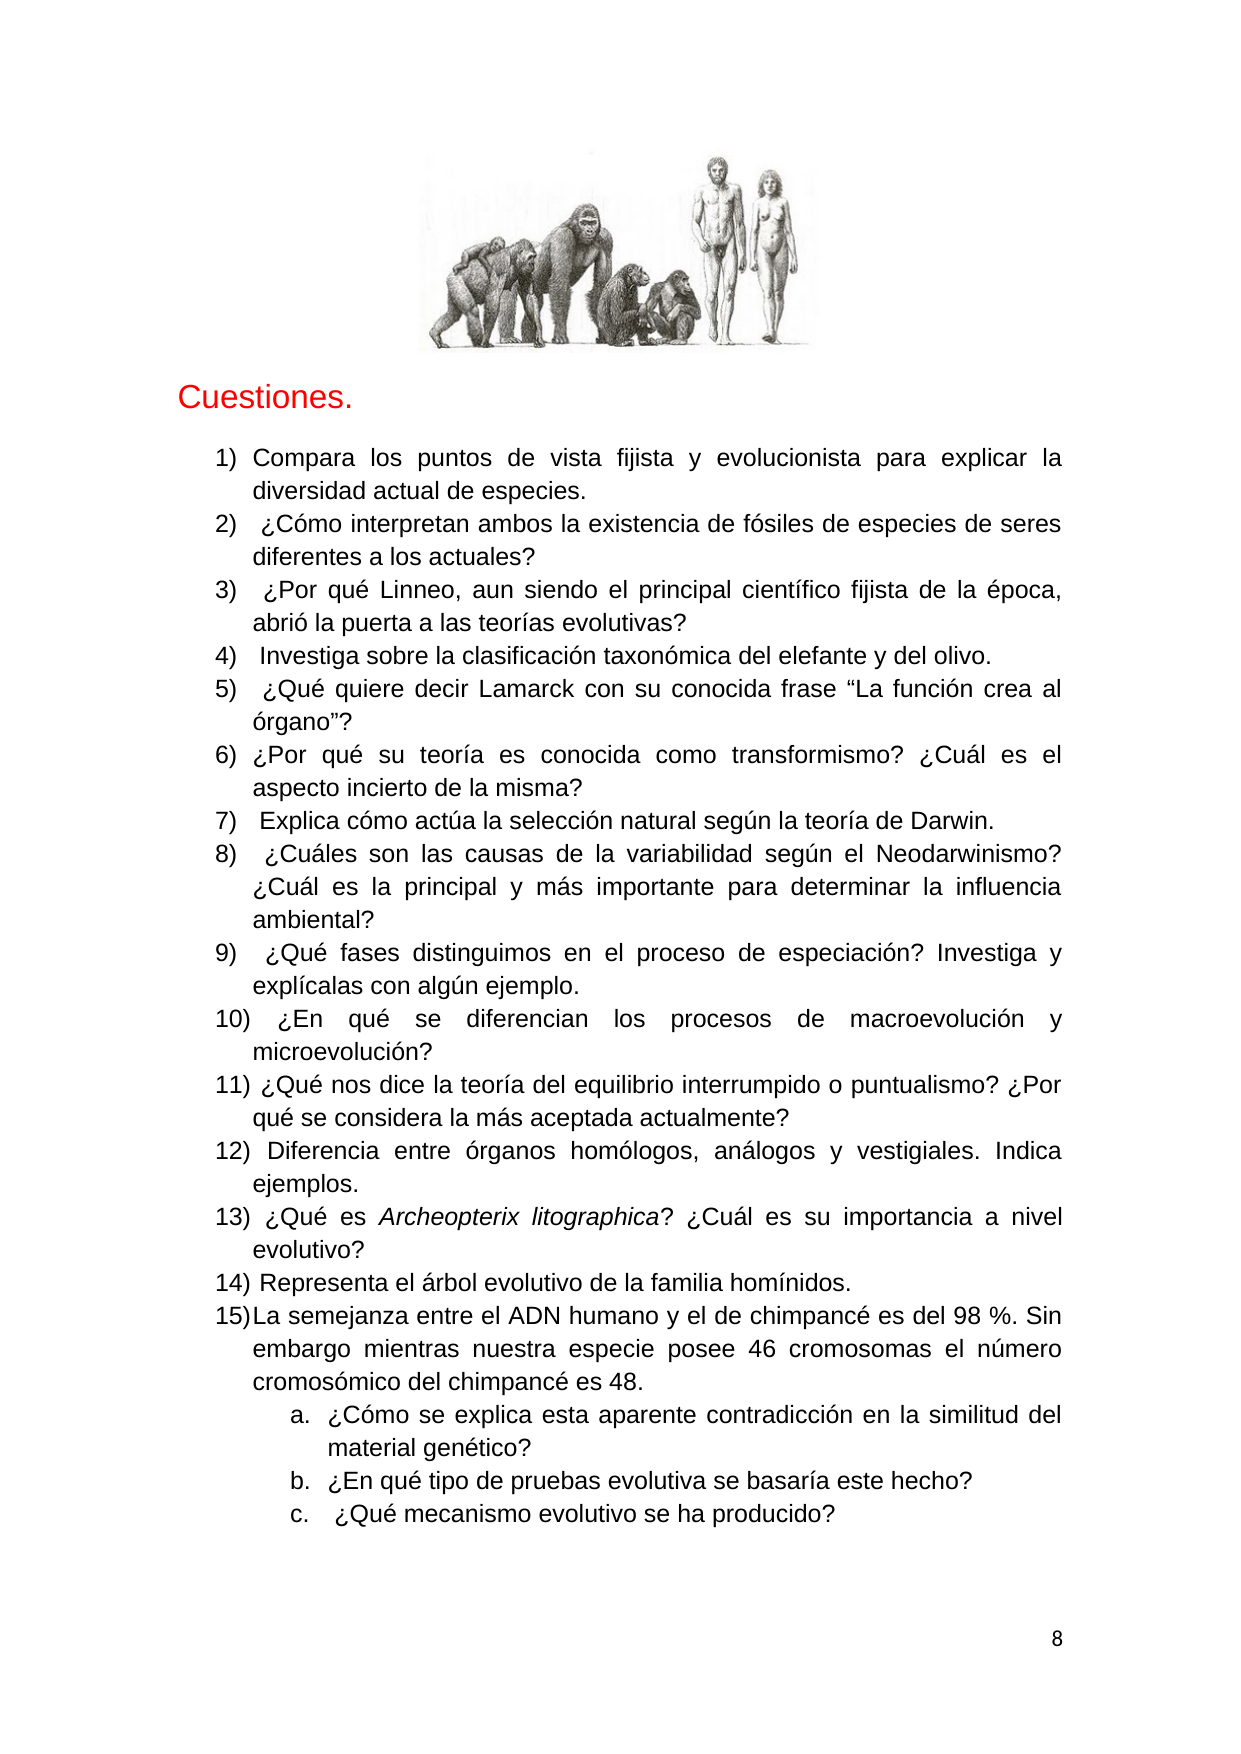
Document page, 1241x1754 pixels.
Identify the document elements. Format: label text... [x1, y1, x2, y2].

list ¿Qué mecanismo evolutivo se ha producido? [290, 1499, 1063, 1528]
list ¿Cómo interpretan ambos la existencia de fósiles de especies de seres diferentes a los actuales? [215, 509, 1063, 570]
list Diferencia entre órganos homólogos, análogos y vestigiales. Indica ejemplos. [215, 1136, 1063, 1198]
list ¿Cuáles son las causas de la variabilidad según el Neodarwinismo? ¿Cuál es la principal y más importante para determinar la influencia ambiental? [215, 839, 1063, 934]
list La semejanza entre el ADN humano y el de chimpancé es del 98 %. Sin embargo mientras nuestra especie posee 46 cromosomas el número cromosómico del chimpancé es 48. [215, 1301, 1063, 1396]
list ¿Qué quiere decir Lamarck con su conocida frase “La función crea al órgano”? [215, 674, 1063, 736]
list ¿Por qué su teoría es conocida como transformismo? ¿Cuál es el aspecto incierto de la misma? [215, 740, 1063, 802]
list Compara los puntos de vista fijista y evolucionista para explicar la diversidad actual de especies. [215, 443, 1063, 504]
list ¿Qué nos dice la teoría del equilibrio interrumpido o puntualismo? ¿Por qué se considera la más aceptada actualmente? [215, 1070, 1063, 1132]
picture [418, 147, 822, 353]
list ¿En qué se diferencian los procesos de macroevolución y microevolución? [215, 1004, 1063, 1066]
list ¿Qué fases distinguimos en el proceso de especiación? Investiga y explícalas con algún ejemplo. [215, 938, 1063, 1000]
list ¿Qué es Archeopterix litographica? ¿Cuál es su importancia a nivel evolutivo? [215, 1202, 1063, 1264]
list ¿Por qué Linneo, aun siendo el principal científico fijista de la época, abrió la puerta a las teorías evolutivas? [215, 575, 1063, 636]
list Representa el árbol evolutivo de la familia homínidos. [215, 1268, 1063, 1297]
list ¿Cómo se explica esta aparente contradicción en la similitud del material genético? [290, 1400, 1063, 1462]
list Explica cómo actúa la selección natural según la teoría de Darwin. [215, 806, 1063, 834]
text Cuestiones. [177, 378, 1063, 416]
list ¿En qué tipo de pruebas evolutiva se basaría este hecho? [290, 1466, 1063, 1495]
list Investiga sobre la clasificación taxonómica del elefante y del olivo. [215, 641, 1063, 669]
